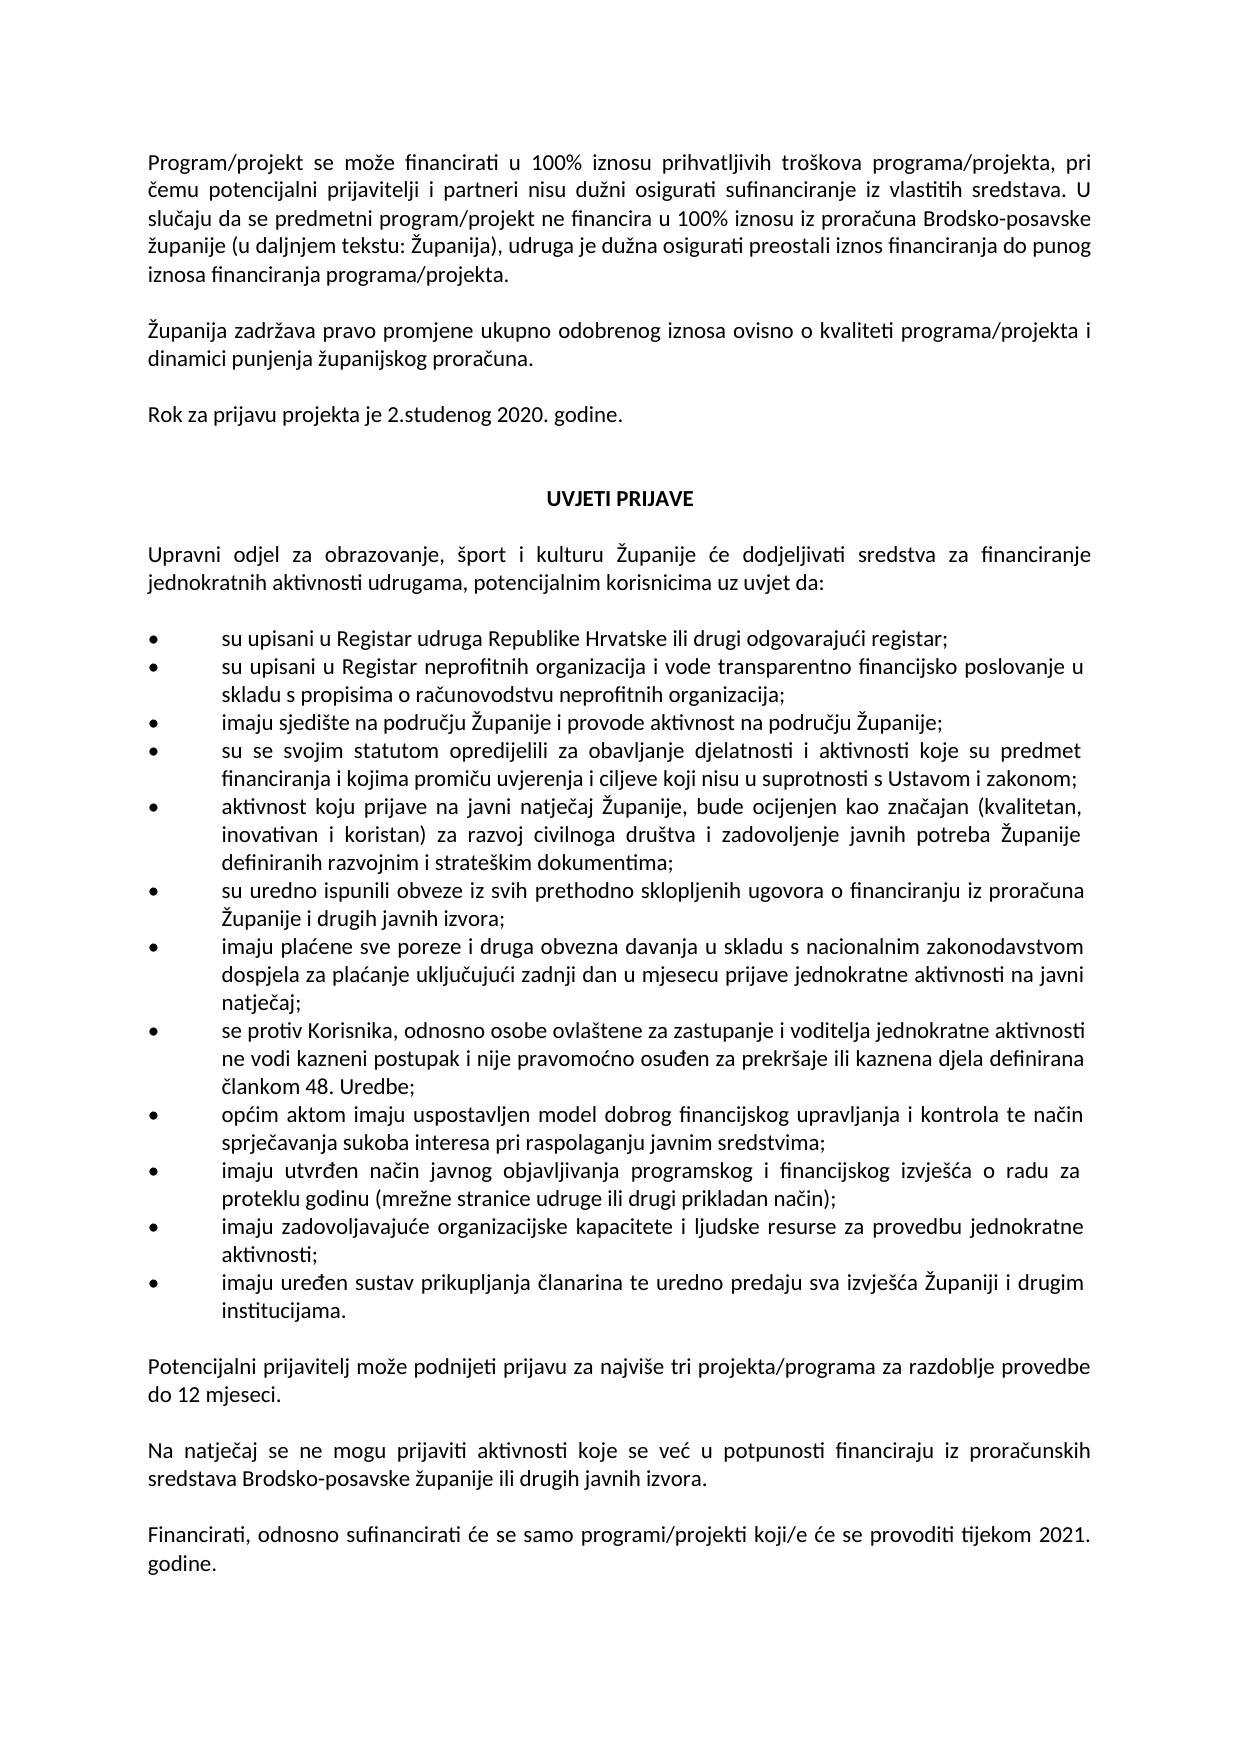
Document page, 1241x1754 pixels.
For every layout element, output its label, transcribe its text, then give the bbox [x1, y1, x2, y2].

text UVJETI PRIJAVE [148, 484, 1093, 512]
text • imaju zadovoljavajuće organizacijske kapacitete i ljudske resurse za provedbu jednokratne aktivnosti; [148, 1212, 1093, 1268]
text • su uredno ispunili obveze iz svih prethodno sklopljenih ugovora o financiranju iz proračuna Županije i drugih javnih izvora; [148, 876, 1093, 932]
text Županija zadržava pravo promjene ukupno odobrenog iznosa ovisno o kvaliteti programa/projekta i dinamici punjenja županijskog proračuna. [148, 316, 1093, 372]
text Rok za prijavu projekta je 2.studenog 2020. godine. [148, 400, 1093, 428]
text Financirati, odnosno sufinancirati će se samo programi/projekti koji/e će se provoditi tijekom 2021. godine. [148, 1521, 1093, 1577]
text • su upisani u Registar neprofitnih organizacija i vode transparentno financijsko poslovanje u skladu s propisima o računovodstvu neprofitnih organizacija; [148, 652, 1093, 708]
text • imaju plaćene sve poreze i druga obvezna davanja u skladu s nacionalnim zakonodavstvom dospjela za plaćanje uključujući zadnji dan u mjesecu prijave jednokratne aktivnosti na javni natječaj; [148, 932, 1093, 1016]
text Potencijalni prijavitelj može podnijeti prijavu za najviše tri projekta/programa za razdoblje provedbe do 12 mjeseci. [148, 1352, 1093, 1408]
text • imaju uređen sustav prikupljanja članarina te uredno predaju sva izvješća Županiji i drugim institucijama. [148, 1268, 1093, 1324]
text • imaju sjedište na području Županije i provode aktivnost na području Županije; [148, 708, 1093, 736]
text Upravni odjel za obrazovanje, šport i kulturu Županije će dodjeljivati sredstva za financiranje jednokratnih aktivnosti udrugama, potencijalnim korisnicima uz uvjet da: [148, 540, 1093, 596]
text • aktivnost koju prijave na javni natječaj Županije, bude ocijenjen kao značajan (kvalitetan, inovativan i koristan) za razvoj civilnoga društva i zadovoljenje javnih potreba Županije definiranih razvojnim i strateškim dokumentima; [148, 792, 1093, 876]
text • se protiv Korisnika, odnosno osobe ovlaštene za zastupanje i voditelja jednokratne aktivnosti ne vodi kazneni postupak i nije pravomoćno osuđen za prekršaje ili kaznena djela definirana člankom 48. Uredbe; [148, 1016, 1093, 1100]
text • su upisani u Registar udruga Republike Hrvatske ili drugi odgovarajući registar; [148, 624, 1093, 652]
text • su se svojim statutom opredijelili za obavljanje djelatnosti i aktivnosti koje su predmet financiranja i kojima promiču uvjerenja i ciljeve koji nisu u suprotnosti s Ustavom i zakonom; [148, 736, 1093, 792]
text • općim aktom imaju uspostavljen model dobrog financijskog upravljanja i kontrola te način sprječavanja sukoba interesa pri raspolaganju javnim sredstvima; [148, 1100, 1093, 1156]
text • imaju utvrđen način javnog objavljivanja programskog i financijskog izvješća o radu za proteklu godinu (mrežne stranice udruge ili drugi prikladan način); [148, 1156, 1093, 1212]
text Program/projekt se može financirati u 100% iznosu prihvatljivih troškova programa/projekta, pri čemu potencijalni prijavitelji i partneri nisu dužni osigurati sufinanciranje iz vlastitih sredstava. U slučaju da se predmetni program/projekt ne financira u 100% iznosu iz proračuna Brodsko-posavske županije (u daljnjem tekstu: Županija), udruga je dužna osigurati preostali iznos financiranja do punog iznosa financiranja programa/projekta. [148, 148, 1093, 288]
text Na natječaj se ne mogu prijaviti aktivnosti koje se već u potpunosti financiraju iz proračunskih sredstava Brodsko-posavske županije ili drugih javnih izvora. [148, 1437, 1093, 1493]
